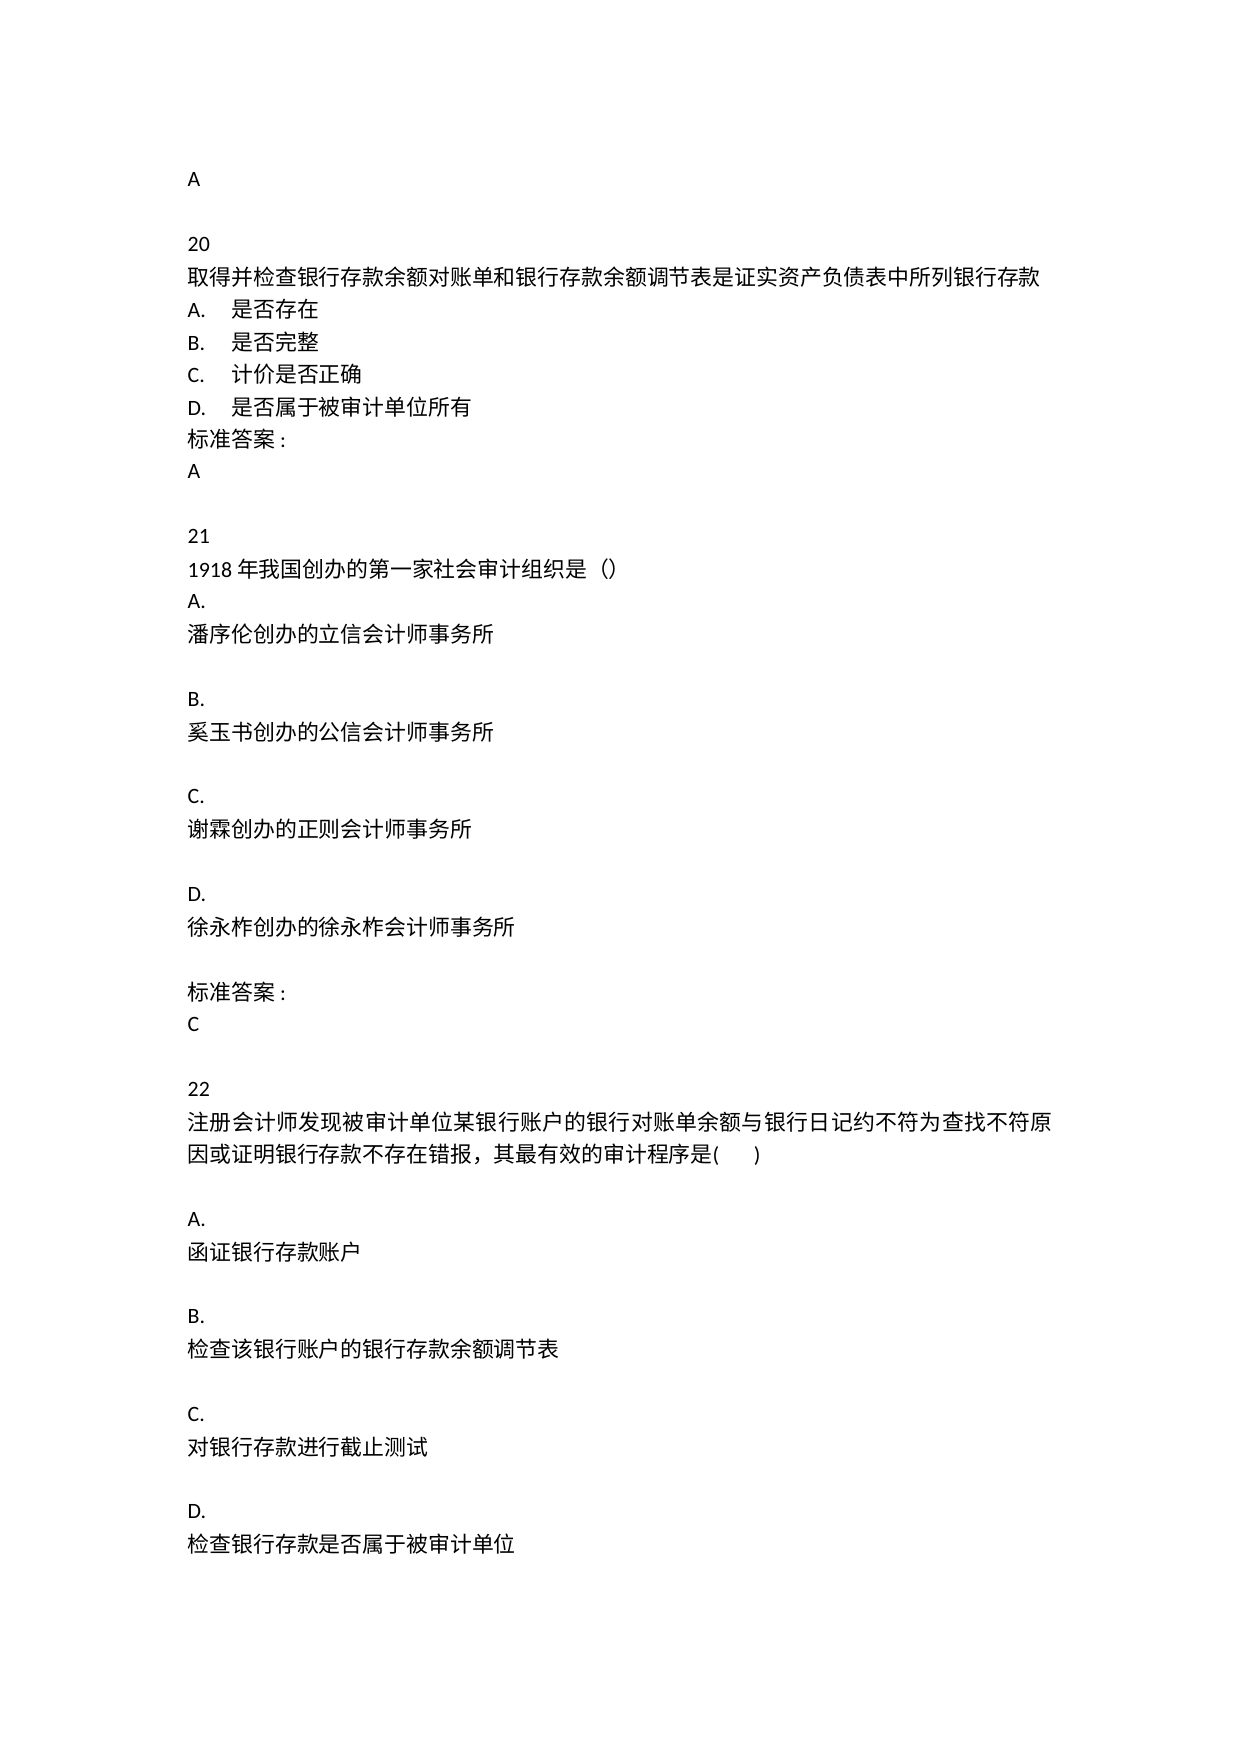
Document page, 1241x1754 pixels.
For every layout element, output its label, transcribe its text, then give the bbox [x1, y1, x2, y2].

text 检查银行存款是否属于被审计单位 [187, 1527, 1053, 1559]
text 谢霖创办的正则会计师事务所 [187, 812, 1053, 844]
text 取得并检查银行存款余额对账单和银行存款余额调节表是证实资产负债表中所列银行存款 [187, 259, 1053, 292]
text 徐永柞创办的徐永柞会计师事务所 [187, 909, 1053, 942]
text C. 计价是否正确 [187, 357, 1053, 389]
text C. [187, 1397, 1053, 1429]
text 对银行存款进行截止测试 [187, 1429, 1053, 1462]
text D. 是否属于被审计单位所有 [187, 389, 1053, 422]
text 函证银行存款账户 [187, 1234, 1053, 1267]
text 标准答案 : [187, 974, 1053, 1007]
text D. [187, 1494, 1053, 1527]
text A [187, 162, 1053, 194]
text C. [187, 779, 1053, 812]
text B. [187, 682, 1053, 714]
text A. [187, 584, 1053, 617]
text B. 是否完整 [187, 324, 1053, 357]
text A [187, 454, 1053, 487]
text 21 [187, 519, 1053, 552]
text B. [187, 1299, 1053, 1332]
text 22 [187, 1072, 1053, 1104]
text 标准答案 : [187, 422, 1053, 454]
text A. [187, 1202, 1053, 1234]
text D. [187, 877, 1053, 909]
text 20 [187, 227, 1053, 259]
text 潘序伦创办的立信会计师事务所 [187, 617, 1053, 649]
text 1918 年我国创办的第一家社会审计组织是（） [187, 552, 1053, 584]
text A. 是否存在 [187, 292, 1053, 324]
text 奚玉书创办的公信会计师事务所 [187, 714, 1053, 747]
text 检查该银行账户的银行存款余额调节表 [187, 1332, 1053, 1364]
text 注册会计师发现被审计单位某银行账户的银行对账单余额与银行日记约不符为查找不符原因或证明银行存款不存在错报，其最有效的审计程序是( ) [187, 1104, 1053, 1169]
text C [187, 1007, 1053, 1039]
